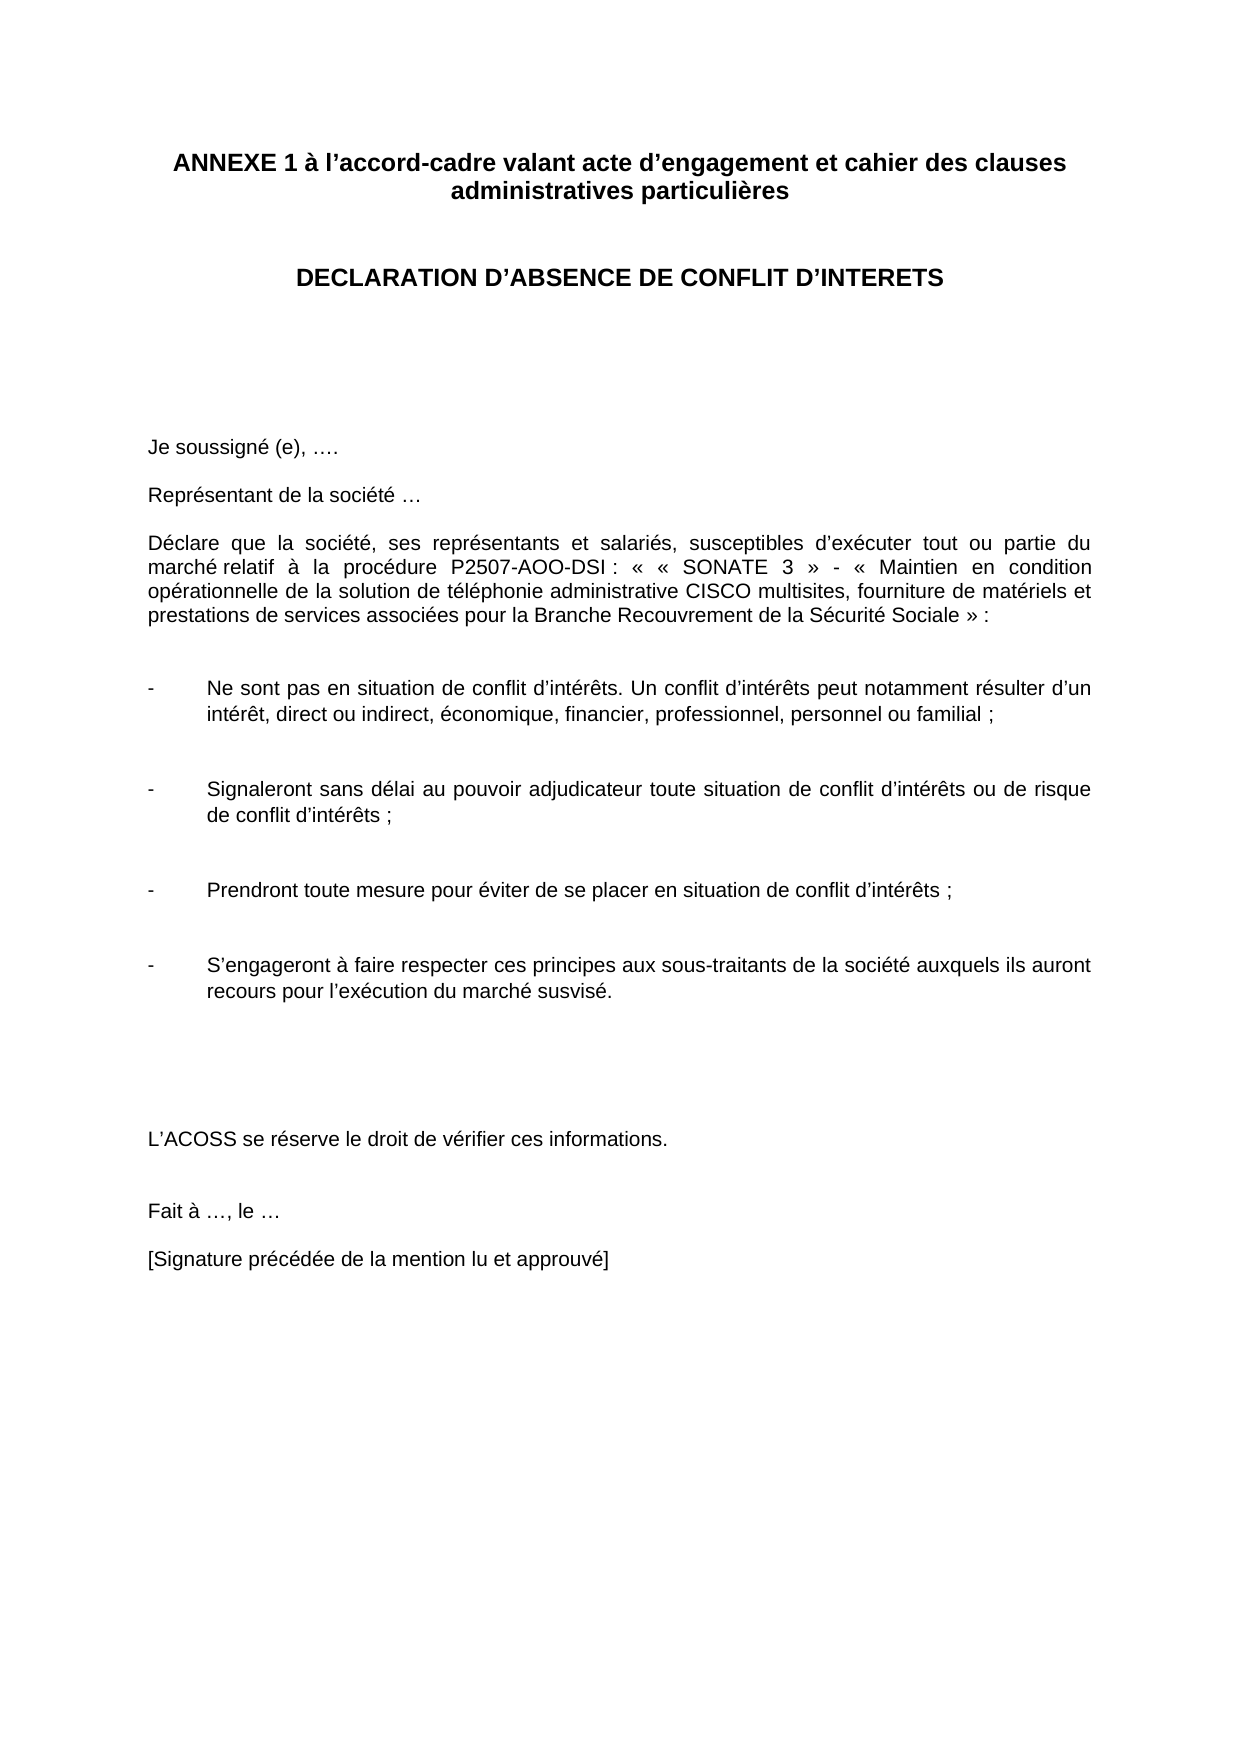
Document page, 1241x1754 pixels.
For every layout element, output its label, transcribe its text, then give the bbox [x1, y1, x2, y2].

text L’ACOSS se réserve le droit de vérifier ces informations. [148, 1127, 1093, 1151]
list Signaleront sans délai au pouvoir adjudicateur toute situation de conflit d’intérêts ou de risque de conflit d’intérêts ; [148, 776, 1093, 827]
text Représentant de la société … [148, 483, 1093, 507]
text ANNEXE 1 à l’accord-cadre valant acte d’engagement et cahier des clauses administratives particulières [148, 148, 1093, 205]
text DECLARATION D’ABSENCE DE CONFLIT D’INTERETS [148, 263, 1093, 291]
list Prendront toute mesure pour éviter de se placer en situation de conflit d’intérêts ; [148, 877, 1093, 902]
text Je soussigné (e), …. [148, 435, 1093, 459]
list Ne sont pas en situation de conflit d’intérêts. Un conflit d’intérêts peut notamment résulter d’un intérêt, direct ou indirect, économique, financier, professionnel, personnel ou familial ; [148, 675, 1093, 726]
text [Signature précédée de la mention lu et approuvé] [148, 1247, 1093, 1271]
text Déclare que la société, ses représentants et salariés, susceptibles d’exécuter tout ou partie du marché relatif à la procédure P2507-AOO-DSI : « « SONATE 3 » - « Maintien en condition opérationnelle de la solution de téléphonie administrative CISCO multisites, fourniture de matériels et prestations de services associées pour la Branche Recouvrement de la Sécurité Sociale » : [148, 531, 1093, 627]
list S’engageront à faire respecter ces principes aux sous-traitants de la société auxquels ils auront recours pour l’exécution du marché susvisé. [148, 952, 1093, 1003]
text Fait à …, le … [148, 1199, 1093, 1223]
